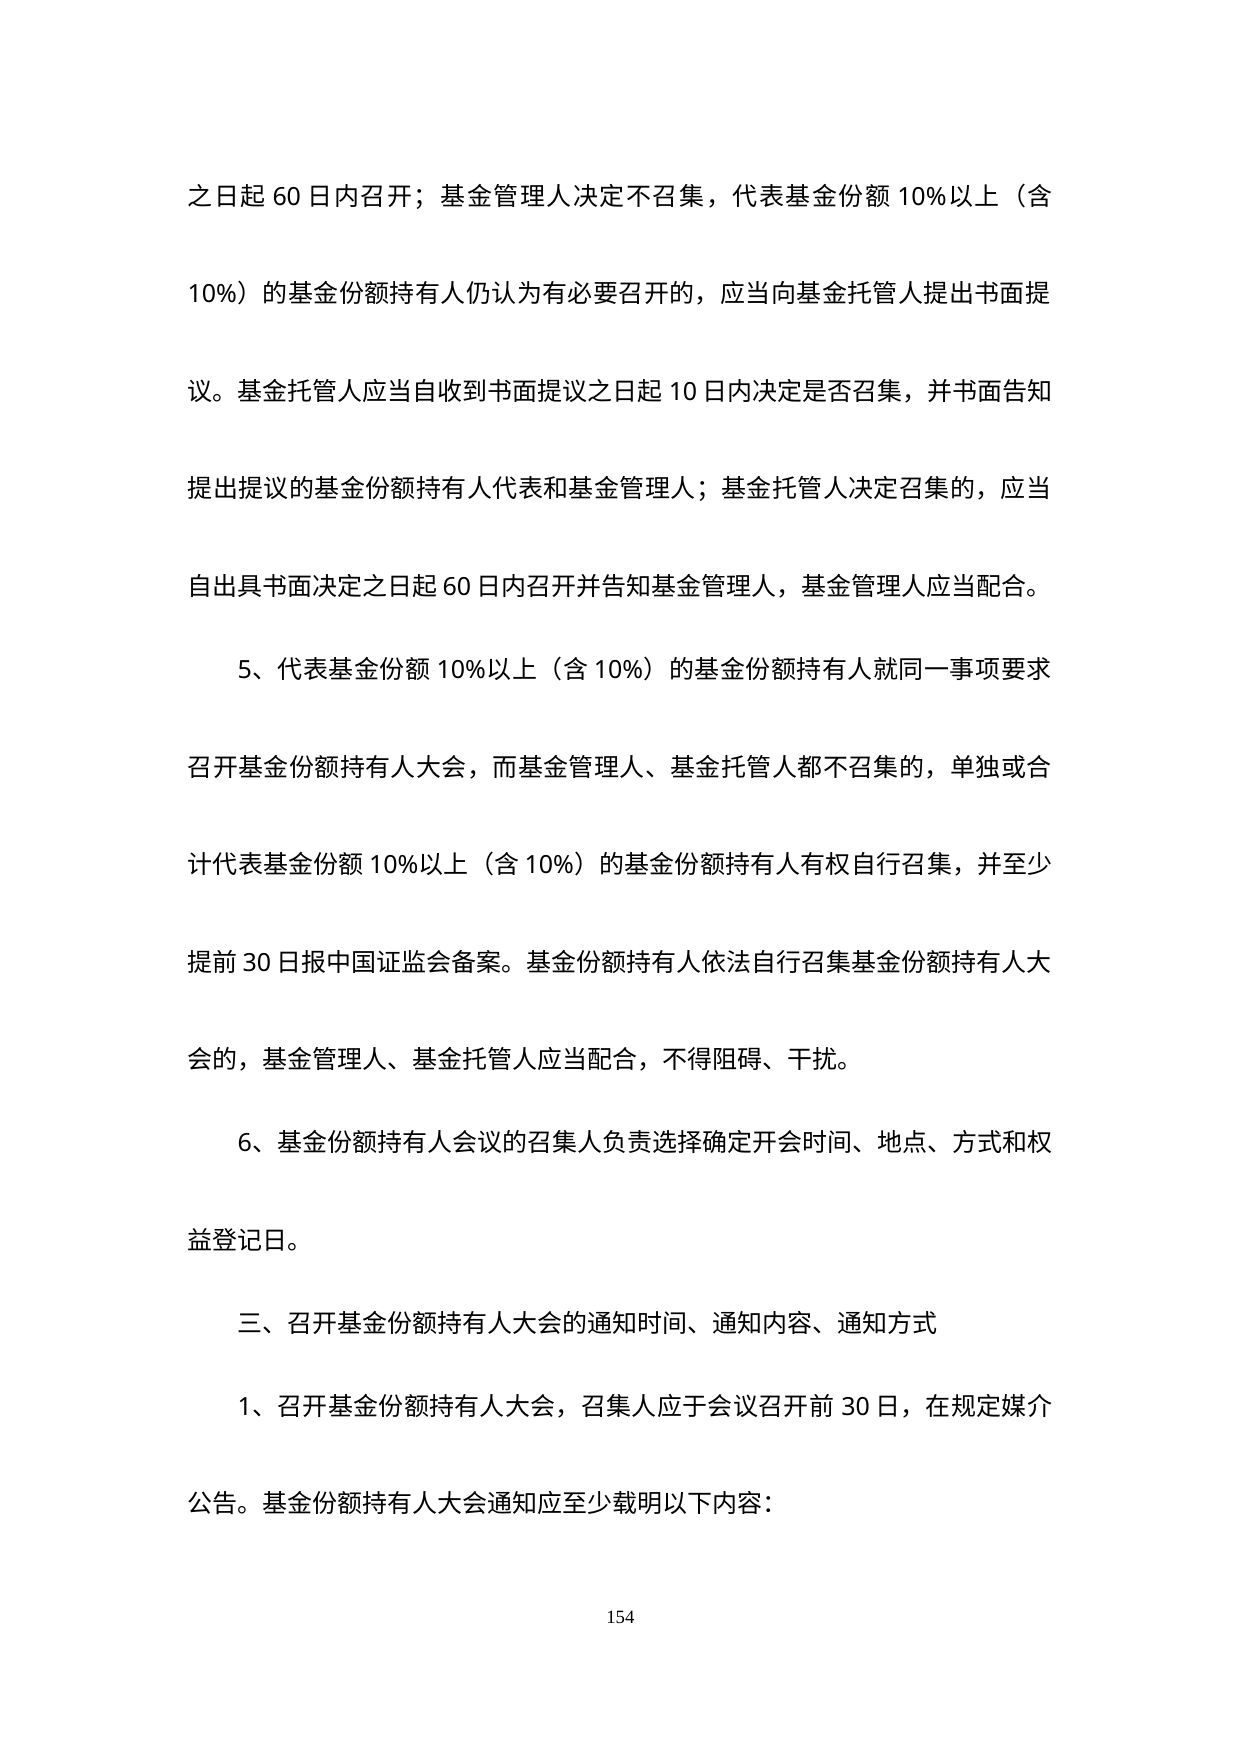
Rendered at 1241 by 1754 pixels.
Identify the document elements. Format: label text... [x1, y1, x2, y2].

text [187, 162, 1053, 617]
text 三、召开基金份额持有人大会的通知时间、通知内容、通知方式 [187, 1289, 1053, 1354]
text 5、代表基金份额10%以上（含10%）的基金份额持有人就同一事项要求召开基金份额持有人大会，而基金管理人、基金托管人都不召集的，单独或合计代表基金份额10%以上（含10%）的基金份额持有人有权自行召集，并至少提前30日报中国证监会备案。基金份额持有人依法自行召集基金份额持有人大会的，基金管理人、基金托管人应当配合，不得阻碍、干扰。 [187, 635, 1053, 1090]
text 6、基金份额持有人会议的召集人负责选择确定开会时间、地点、方式和权益登记日。 [187, 1108, 1053, 1271]
text 1、召开基金份额持有人大会，召集人应于会议召开前30日，在规定媒介公告。基金份额持有人大会通知应至少载明以下内容： [187, 1372, 1053, 1534]
